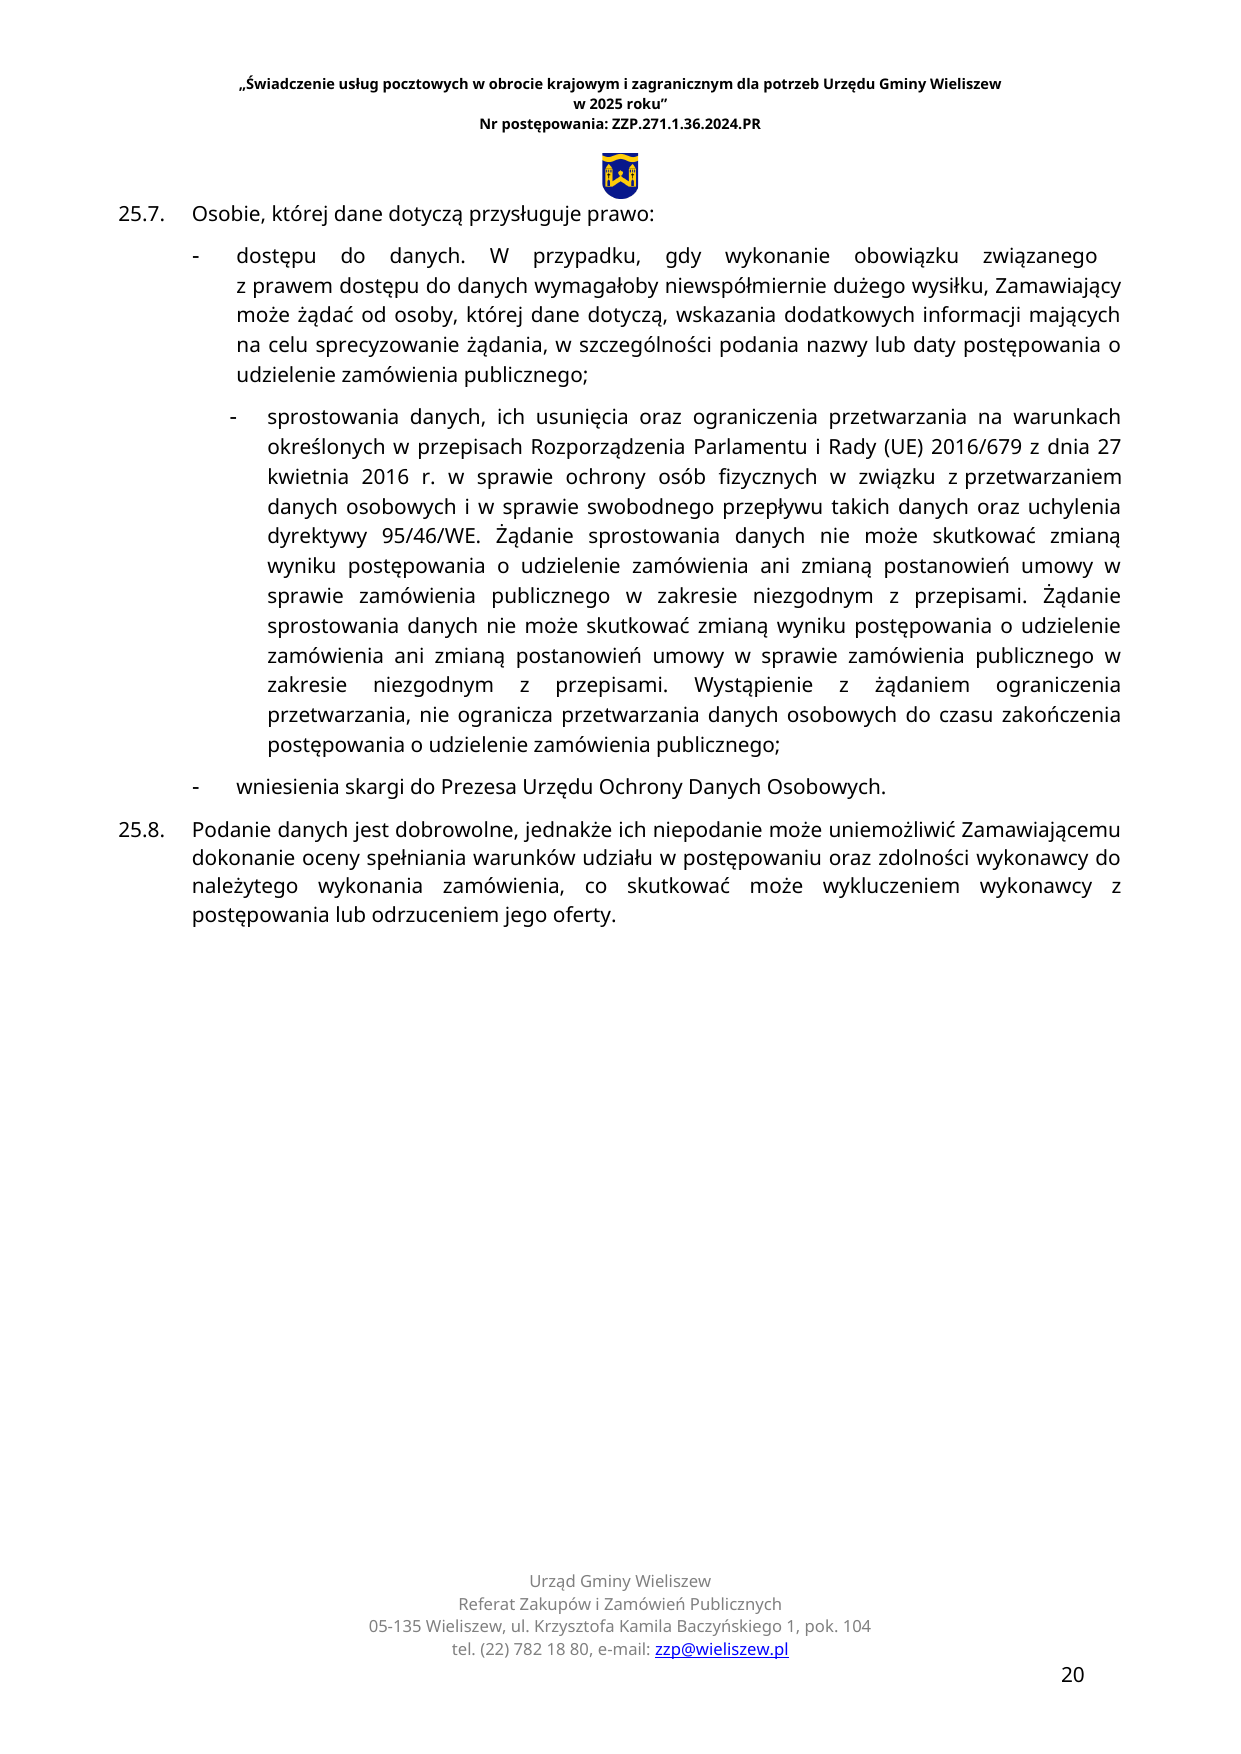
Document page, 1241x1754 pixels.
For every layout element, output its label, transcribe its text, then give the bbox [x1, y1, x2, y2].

list sprostowania danych, ich usunięcia oraz ograniczenia przetwarzania na warunkach określonych w przepisach Rozporządzenia Parlamentu i Rady (UE) 2016/679 z dnia 27 kwietnia 2016 r. w sprawie ochrony osób fizycznych w związku z przetwarzaniem danych osobowych i w sprawie swobodnego przepływu takich danych oraz uchylenia dyrektywy 95/46/WE. Żądanie sprostowania danych nie może skutkować zmianą wyniku postępowania o udzielenie zamówienia ani zmianą postanowień umowy w sprawie zamówienia publicznego w zakresie niezgodnym z przepisami. Żądanie sprostowania danych nie może skutkować zmianą wyniku postępowania o udzielenie zamówienia ani zmianą postanowień umowy w sprawie zamówienia publicznego w zakresie niezgodnym z przepisami. Wystąpienie z żądaniem ograniczenia przetwarzania, nie ogranicza przetwarzania danych osobowych do czasu zakończenia postępowania o udzielenie zamówienia publicznego; [229, 402, 1122, 759]
list dostępu do danych. W przypadku, gdy wykonanie obowiązku związanego z prawem dostępu do danych wymagałoby niewspółmiernie dużego wysiłku, Zamawiający może żądać od osoby, której dane dotyczą, wskazania dodatkowych informacji mających na celu sprecyzowanie żądania, w szczególności podania nazwy lub daty postępowania o udzielenie zamówienia publicznego; [192, 241, 1122, 389]
text 25.7. Osobie, której dane dotyczą przysługuje prawo: [118, 199, 1122, 227]
picture [602, 153, 639, 199]
list wniesienia skargi do Prezesa Urzędu Ochrony Danych Osobowych. [192, 772, 1122, 801]
text 25.8. Podanie danych jest dobrowolne, jednakże ich niepodanie może uniemożliwić Zamawiającemu dokonanie oceny spełniania warunków udziału w postępowaniu oraz zdolności wykonawcy do należytego wykonania zamówienia, co skutkować może wykluczeniem wykonawcy z postępowania lub odrzuceniem jego oferty. [118, 815, 1122, 928]
